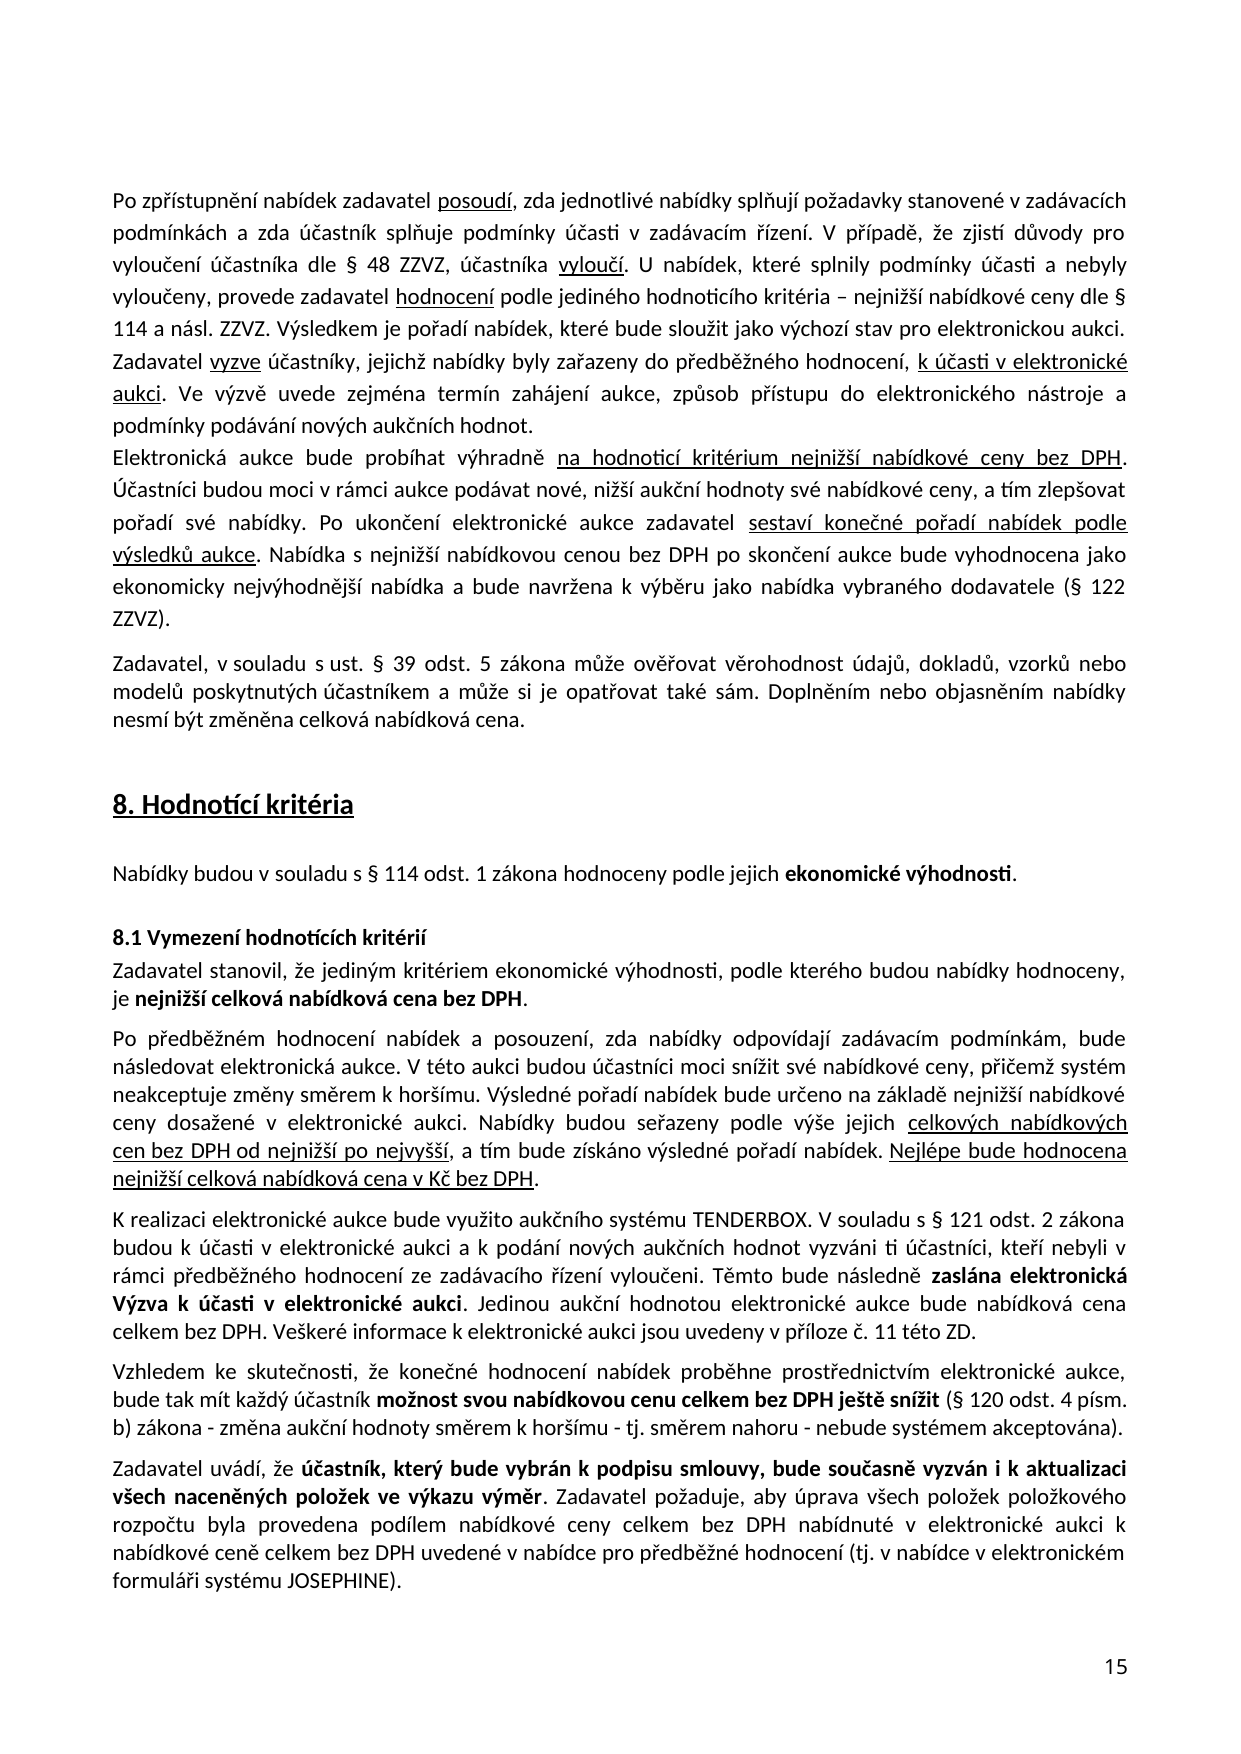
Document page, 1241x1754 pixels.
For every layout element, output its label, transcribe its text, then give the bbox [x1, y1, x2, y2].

text Vzhledem ke skutečnosti, že konečné hodnocení nabídek proběhne prostřednictvím elektronické aukce, bude tak mít každý účastník možnost svou nabídkovou cenu celkem bez DPH ještě snížit (§ 120 odst. 4 písm. b) zákona - změna aukční hodnoty směrem k horšímu - tj. směrem nahoru - nebude systémem akceptována). [112, 1357, 1128, 1442]
text 8.1 Vymezení hodnotících kritérií [112, 923, 1128, 952]
text Zadavatel, v souladu s ust. § 39 odst. 5 zákona může ověřovat věrohodnost údajů, dokladů, vzorků nebo modelů poskytnutých účastníkem a může si je opatřovat také sám. Doplněním nebo objasněním nabídky nesmí být změněna celková nabídková cena. [112, 649, 1128, 733]
text K realizaci elektronické aukce bude využito aukčního systému TENDERBOX. V souladu s § 121 odst. 2 zákona budou k účasti v elektronické aukci a k podání nových aukčních hodnot vyzváni ti účastníci, kteří nebyli v rámci předběžného hodnocení ze zadávacího řízení vyloučeni. Těmto bude následně zaslána elektronická Výzva k účasti v elektronické aukci. Jedinou aukční hodnotou elektronické aukce bude nabídková cena celkem bez DPH. Veškeré informace k elektronické aukci jsou uvedeny v příloze č. 11 této ZD. [112, 1205, 1128, 1345]
text Elektronická aukce bude probíhat výhradně na hodnoticí kritérium nejnižší nabídkové ceny bez DPH. Účastníci budou moci v rámci aukce podávat nové, nižší aukční hodnoty své nabídkové ceny, a tím zlepšovat pořadí své nabídky. Po ukončení elektronické aukce zadavatel sestaví konečné pořadí nabídek podle výsledků aukce. Nabídka s nejnižší nabídkovou cenou bez DPH po skončení aukce bude vyhodnocena jako ekonomicky nejvýhodnější nabídka a bude navržena k výběru jako nabídka vybraného dodavatele (§ 122 ZZVZ). [112, 443, 1128, 632]
text Po předběžném hodnocení nabídek a posouzení, zda nabídky odpovídají zadávacím podmínkám, bude následovat elektronická aukce. V této aukci budou účastníci moci snížit své nabídkové ceny, přičemž systém neakceptuje změny směrem k horšímu. Výsledné pořadí nabídek bude určeno na základě nejnižší nabídkové ceny dosažené v elektronické aukci. Nabídky budou seřazeny podle výše jejich celkových nabídkových cen bez DPH od nejnižší po nejvyšší, a tím bude získáno výsledné pořadí nabídek. Nejlépe bude hodnocena nejnižší celková nabídková cena v Kč bez DPH. [112, 1024, 1128, 1192]
text Po zpřístupnění nabídek zadavatel posoudí, zda jednotlivé nabídky splňují požadavky stanovené v zadávacích podmínkách a zda účastník splňuje podmínky účasti v zadávacím řízení. V případě, že zjistí důvody pro vyloučení účastníka dle § 48 ZZVZ, účastníka vyloučí. U nabídek, které splnily podmínky účasti a nebyly vyloučeny, provede zadavatel hodnocení podle jediného hodnoticího kritéria – nejnižší nabídkové ceny dle § 114 a násl. ZZVZ. Výsledkem je pořadí nabídek, které bude sloužit jako výchozí stav pro elektronickou aukci. Zadavatel vyzve účastníky, jejichž nabídky byly zařazeny do předběžného hodnocení, k účasti v elektronické aukci. Ve výzvě uvede zejména termín zahájení aukce, způsob přístupu do elektronického nástroje a podmínky podávání nových aukčních hodnot. [112, 186, 1128, 439]
text Zadavatel stanovil, že jediným kritériem ekonomické výhodnosti, podle kterého budou nabídky hodnoceny, je nejnižší celková nabídková cena bez DPH. [112, 956, 1128, 1012]
text Nabídky budou v souladu s § 114 odst. 1 zákona hodnoceny podle jejich ekonomické výhodnosti. [112, 859, 1128, 887]
text Zadavatel uvádí, že účastník, který bude vybrán k podpisu smlouvy, bude současně vyzván i k aktualizaci všech naceněných položek ve výkazu výměr. Zadavatel požaduje, aby úprava všech položek položkového rozpočtu byla provedena podílem nabídkové ceny celkem bez DPH nabídnuté v elektronické aukci k nabídkové ceně celkem bez DPH uvedené v nabídce pro předběžné hodnocení (tj. v nabídce v elektronickém formuláři systému JOSEPHINE). [112, 1454, 1128, 1594]
text 8. Hodnotící kritéria [112, 786, 1128, 822]
